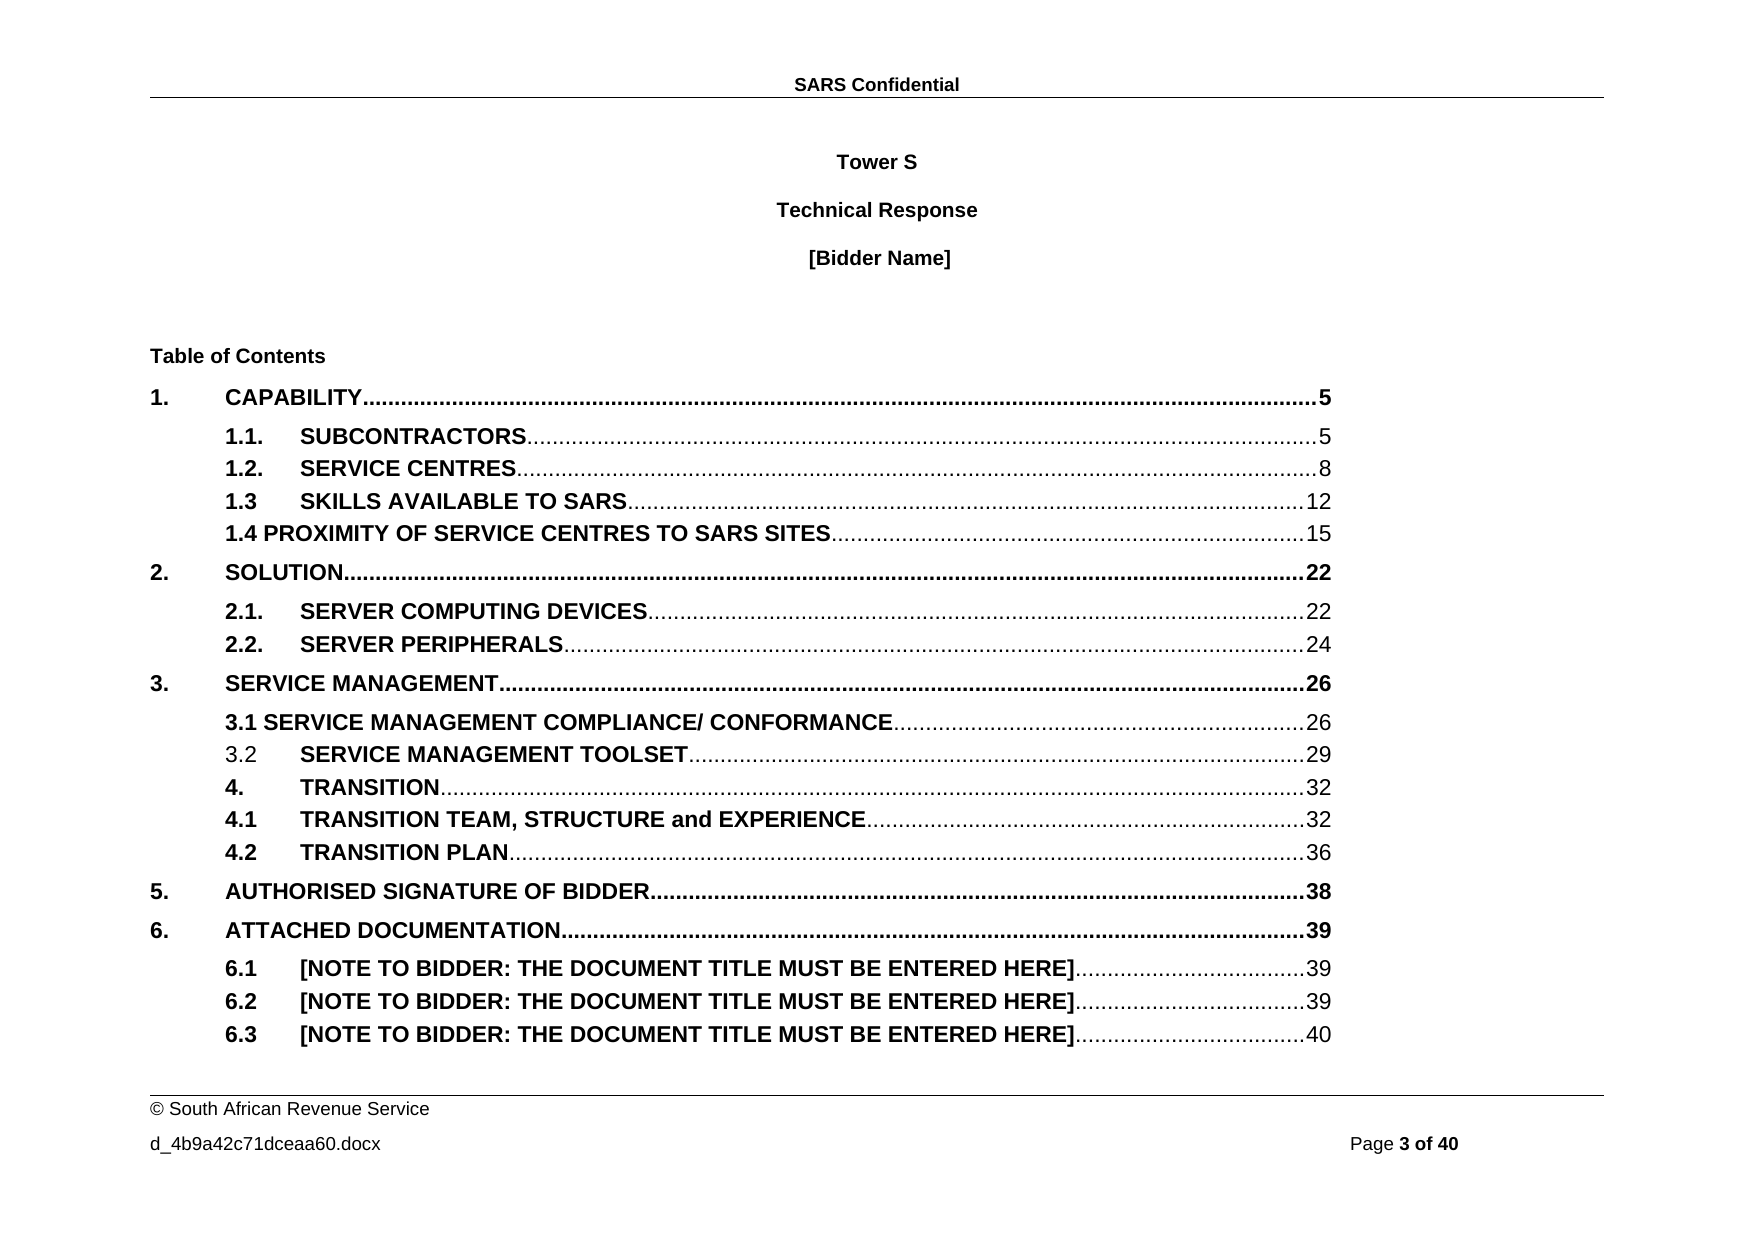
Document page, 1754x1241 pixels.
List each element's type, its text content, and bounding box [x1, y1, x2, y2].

text 6. Attached Documentation 39 [150, 917, 1604, 943]
text 3.2 SERVICE MANAGEMENT TOOLSET 29 [225, 741, 1604, 767]
text Tower S [150, 150, 1604, 174]
text 1.3 SKILLS AVAILABLE TO SARS 12 [225, 488, 1604, 514]
text 1. Capability 5 [150, 384, 1604, 410]
text [Bidder Name] [150, 246, 1604, 270]
text 6.1 [NOTE TO BIDDER: THE DOCUMENT TITLE MUST BE ENTERED HERE] 39 [225, 955, 1604, 982]
text 3.1 SERVICE MANAGEMENT COMPLIANCE/ CONFORMANCE 26 [225, 708, 1604, 735]
text 2.1. SERVER COMPUTING DEVICES 22 [225, 598, 1604, 624]
text 2. Solution 22 [150, 559, 1604, 586]
text 3. Service Management 26 [150, 669, 1604, 696]
text 4.2 TRANSITION PLAN 36 [225, 839, 1604, 865]
text 2.2. SERVER PERIPHERALS 24 [225, 631, 1604, 657]
text 4.1 TRANSITION TEAM, STRUCTURE and EXPERIENCE 32 [225, 806, 1604, 833]
text 6.3 [NOTE TO BIDDER: THE DOCUMENT TITLE MUST BE ENTERED HERE] 40 [225, 1021, 1604, 1047]
subtitle Table of Contents [150, 344, 1604, 368]
text 5. Authorised Signature of Bidder 38 [150, 878, 1604, 904]
text Technical Response [150, 198, 1604, 222]
text 6.2 [NOTE TO BIDDER: THE DOCUMENT TITLE MUST BE ENTERED HERE] 39 [225, 988, 1604, 1014]
text 1.2. SERVICE CENTRES 8 [225, 455, 1604, 482]
text 1.1. SUBCONTRACTORS 5 [225, 423, 1604, 449]
text 4. TRANSITION 32 [225, 774, 1604, 800]
text 1.4 PROXIMITY OF SERVICE CENTRES TO SARS SITES 15 [225, 520, 1604, 547]
